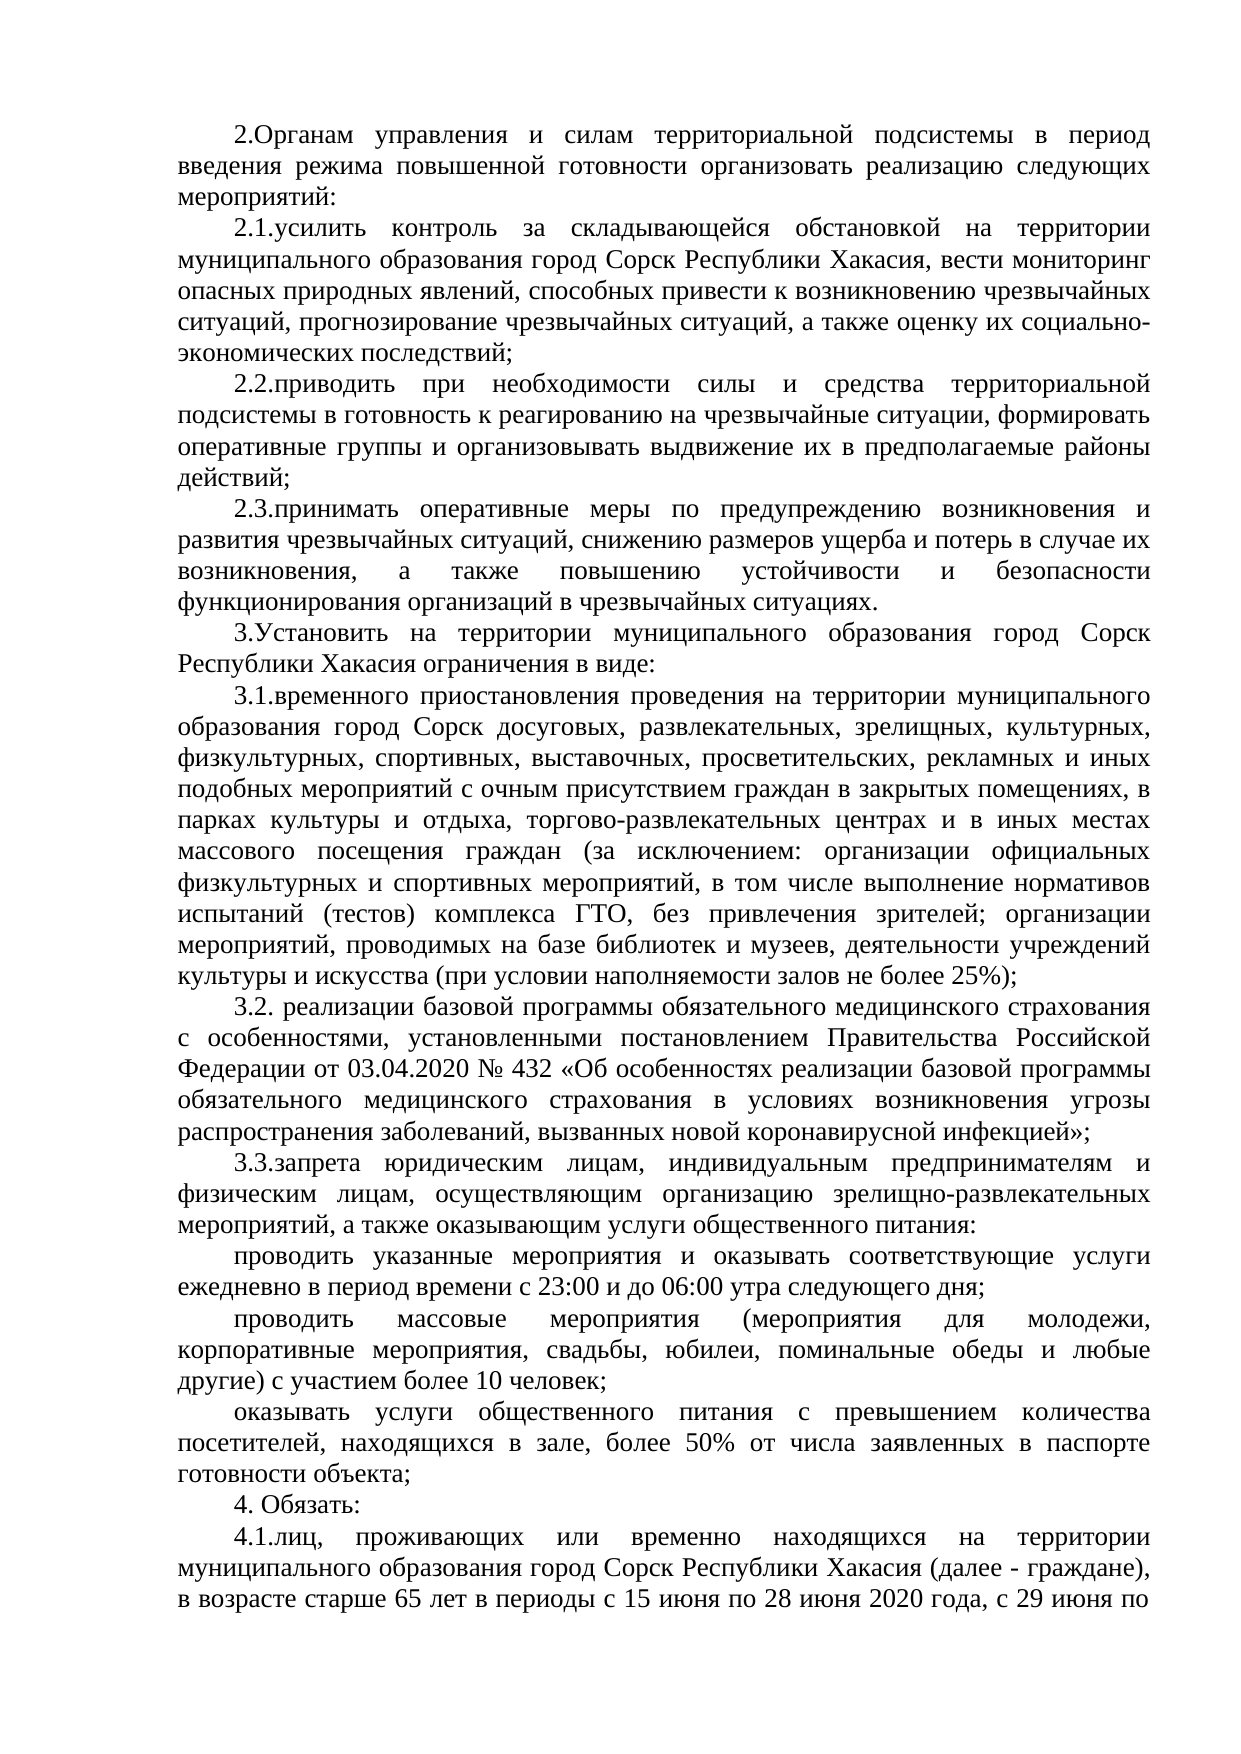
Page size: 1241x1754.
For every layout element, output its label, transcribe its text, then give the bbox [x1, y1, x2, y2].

text 2.2.приводить при необходимости силы и средства территориальной подсистемы в готовность к реагированию на чрезвычайные ситуации, формировать оперативные группы и организовывать выдвижение их в предполагаемые районы действий; [177, 367, 1152, 492]
text 2.Органам управления и силам территориальной подсистемы в период введения режима повышенной готовности организовать реализацию следующих мероприятий: [177, 118, 1152, 212]
text проводить массовые мероприятия (мероприятия для молодежи, корпоративные мероприятия, свадьбы, юбилеи, поминальные обеды и любые другие) с участием более 10 человек; [177, 1302, 1152, 1395]
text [177, 1520, 1152, 1613]
text 3.3.запрета юридическим лицам, индивидуальным предпринимателям и физическим лицам, осуществляющим организацию зрелищно-развлекательных мероприятий, а также оказывающим услуги общественного питания: [177, 1146, 1152, 1239]
text оказывать услуги общественного питания с превышением количества посетителей, находящихся в зале, более 50% от числа заявленных в паспорте готовности объекта; [177, 1395, 1152, 1488]
text 3.1.временного приостановления проведения на территории муниципального образования город Сорск досуговых, развлекательных, зрелищных, культурных, физкультурных, спортивных, выставочных, просветительских, рекламных и иных подобных мероприятий с очным присутствием граждан в закрытых помещениях, в парках культуры и отдыха, торгово-развлекательных центрах и в иных местах массового посещения граждан (за исключением: организации официальных физкультурных и спортивных мероприятий, в том числе выполнение нормативов испытаний (тестов) комплекса ГТО, без привлечения зрителей; организации мероприятий, проводимых на базе библиотек и музеев, деятельности учреждений культуры и искусства (при условии наполняемости залов не более 25%); [177, 679, 1152, 990]
text проводить указанные мероприятия и оказывать соответствующие услуги ежедневно в период времени с 23:00 и до 06:00 утра следующего дня; [177, 1239, 1152, 1302]
text 3.2. реализации базовой программы обязательного медицинского страхования с особенностями, установленными постановлением Правительства Российской Федерации от 03.04.2020 № 432 «Об особенностях реализации базовой программы обязательного медицинского страхования в условиях возникновения угрозы распространения заболеваний, вызванных новой коронавирусной инфекцией»; [177, 990, 1152, 1146]
text 2.3.принимать оперативные меры по предупреждению возникновения и развития чрезвычайных ситуаций, снижению размеров ущерба и потерь в случае их возникновения, а также повышению устойчивости и безопасности функционирования организаций в чрезвычайных ситуациях. [177, 492, 1152, 616]
text 3.Установить на территории муниципального образования город Сорск Республики Хакасия ограничения в виде: [177, 616, 1152, 679]
text 2.1.усилить контроль за складывающейся обстановкой на территории муниципального образования город Сорск Республики Хакасия, вести мониторинг опасных природных явлений, способных привести к возникновению чрезвычайных ситуаций, прогнозирование чрезвычайных ситуаций, а также оценку их социально-экономических последствий; [177, 212, 1152, 367]
text 4. Обязать: [177, 1488, 1152, 1520]
